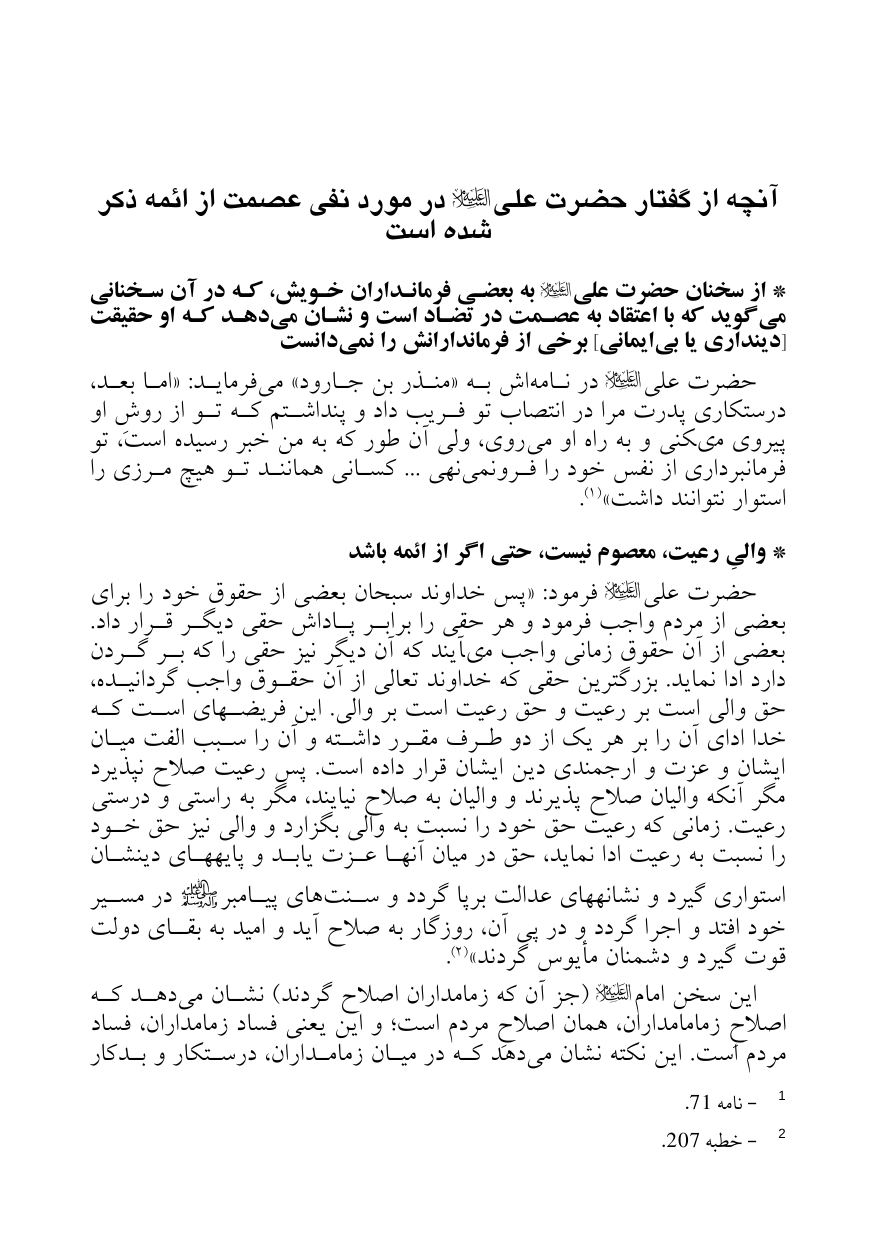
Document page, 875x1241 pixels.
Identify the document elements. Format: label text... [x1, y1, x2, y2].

text * والیِ رعيت، معصوم نیست، حتى اگر از ائمه باشد [89, 542, 785, 567]
text حضرت على فرمود: «پس خداوند سبحان بعضى از حقوق خود را براى بعضى از مردم واجب فرمود و هر حقى را برابر پاداش حقى ديگر قرار داد. بعضى از آن حقوق زمانى واجب مى‏آيند كه آن ديگر نيز حقى را كه بر گردن دارد ادا نمايد. بزرگترين حقى كه خداوند تعالى از آن حقوق واجب گردانيده، حق والى است بر رعيت و حق رعيت است بر والى. اين فريضه‏اى است كه خدا اداى آن را بر هر يك از دو طرف مقرر داشته و آن را سبب الفت ميان ايشان و عزت و ارجمندى دين ايشان قرار داده است. پس رعيت صلاح نپذيرد مگر آنكه واليان صلاح پذيرند و واليان به صلاح نيايند، مگر به راستى و درستى رعيت. زمانى كه رعيت حق خود را نسبت به والى بگزارد و والى نيز حق خود را نسبت به رعيت ادا نمايد، حق در ميان آنها عزت يابد و پايه‏هاى دينشان استوارى گيرد و نشانه‏هاى عدالت برپا گردد و سنت‌هاى پيامبرص در مسير خود افتد و اجرا گردد و در پى آن، روزگار به صلاح آيد و اميد به بقاى دولت قوت گيرد و دشمنان مأيوس گردند»(). [89, 573, 785, 975]
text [89, 975, 785, 1072]
text * از سخنان حضرت على به بعضى فرمانداران خويش، که در آن سخنانی می‌گوید که با اعتقاد به عصمت در تضاد است و نشان می‌دهد که او حقیقت [دینداری یا بی‌ایمانی] برخی از فرماندارانش را نمی‌دانست [89, 275, 785, 356]
text حضرت على در نامه‌اش به «منذر بن جارود» مى‌فرمايد: «اما بعد، درستكارى پدرت مرا در انتصاب تو فریب داد و پنداشتم كه تو از روشِ او پيروى مى‏كنى و به راه او مى‌‏روى، ولى آن طور كه به من خبر رسيده است، تو فرمانبردارى از نفس خود را فرونمي‌نهى ... كسانى همانند تو هيچ مرزى را استوار نتوانند داشت»(). [89, 362, 785, 517]
text آنچه از گفتار حضرت على در مورد نفی عصمت از ائمه ذكر شده‌ است [89, 179, 785, 250]
